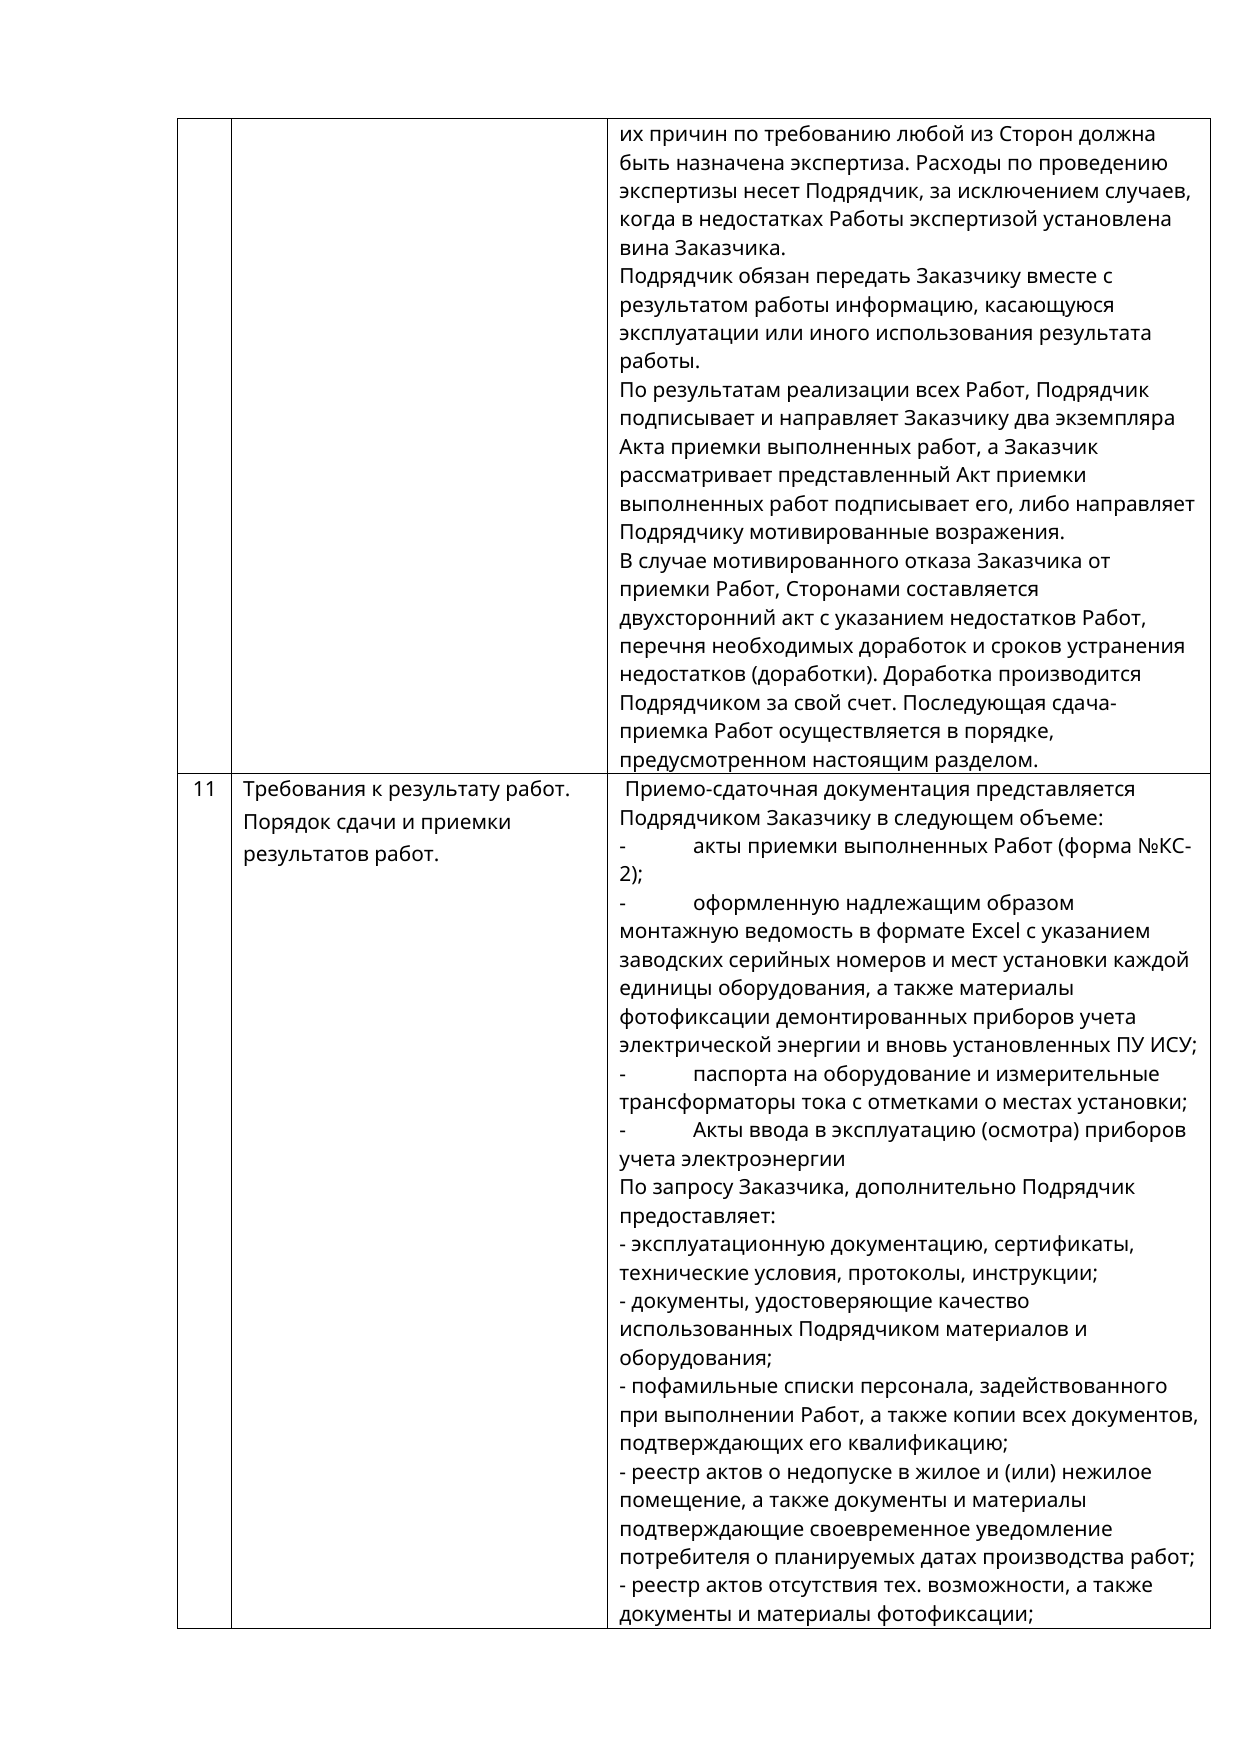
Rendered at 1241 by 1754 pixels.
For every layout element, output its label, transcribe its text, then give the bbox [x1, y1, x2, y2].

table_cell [608, 119, 1210, 773]
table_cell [232, 119, 607, 773]
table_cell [608, 774, 1210, 1627]
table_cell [232, 774, 607, 1627]
table_cell 11 [178, 774, 231, 1627]
table_cell 10 [178, 119, 231, 773]
